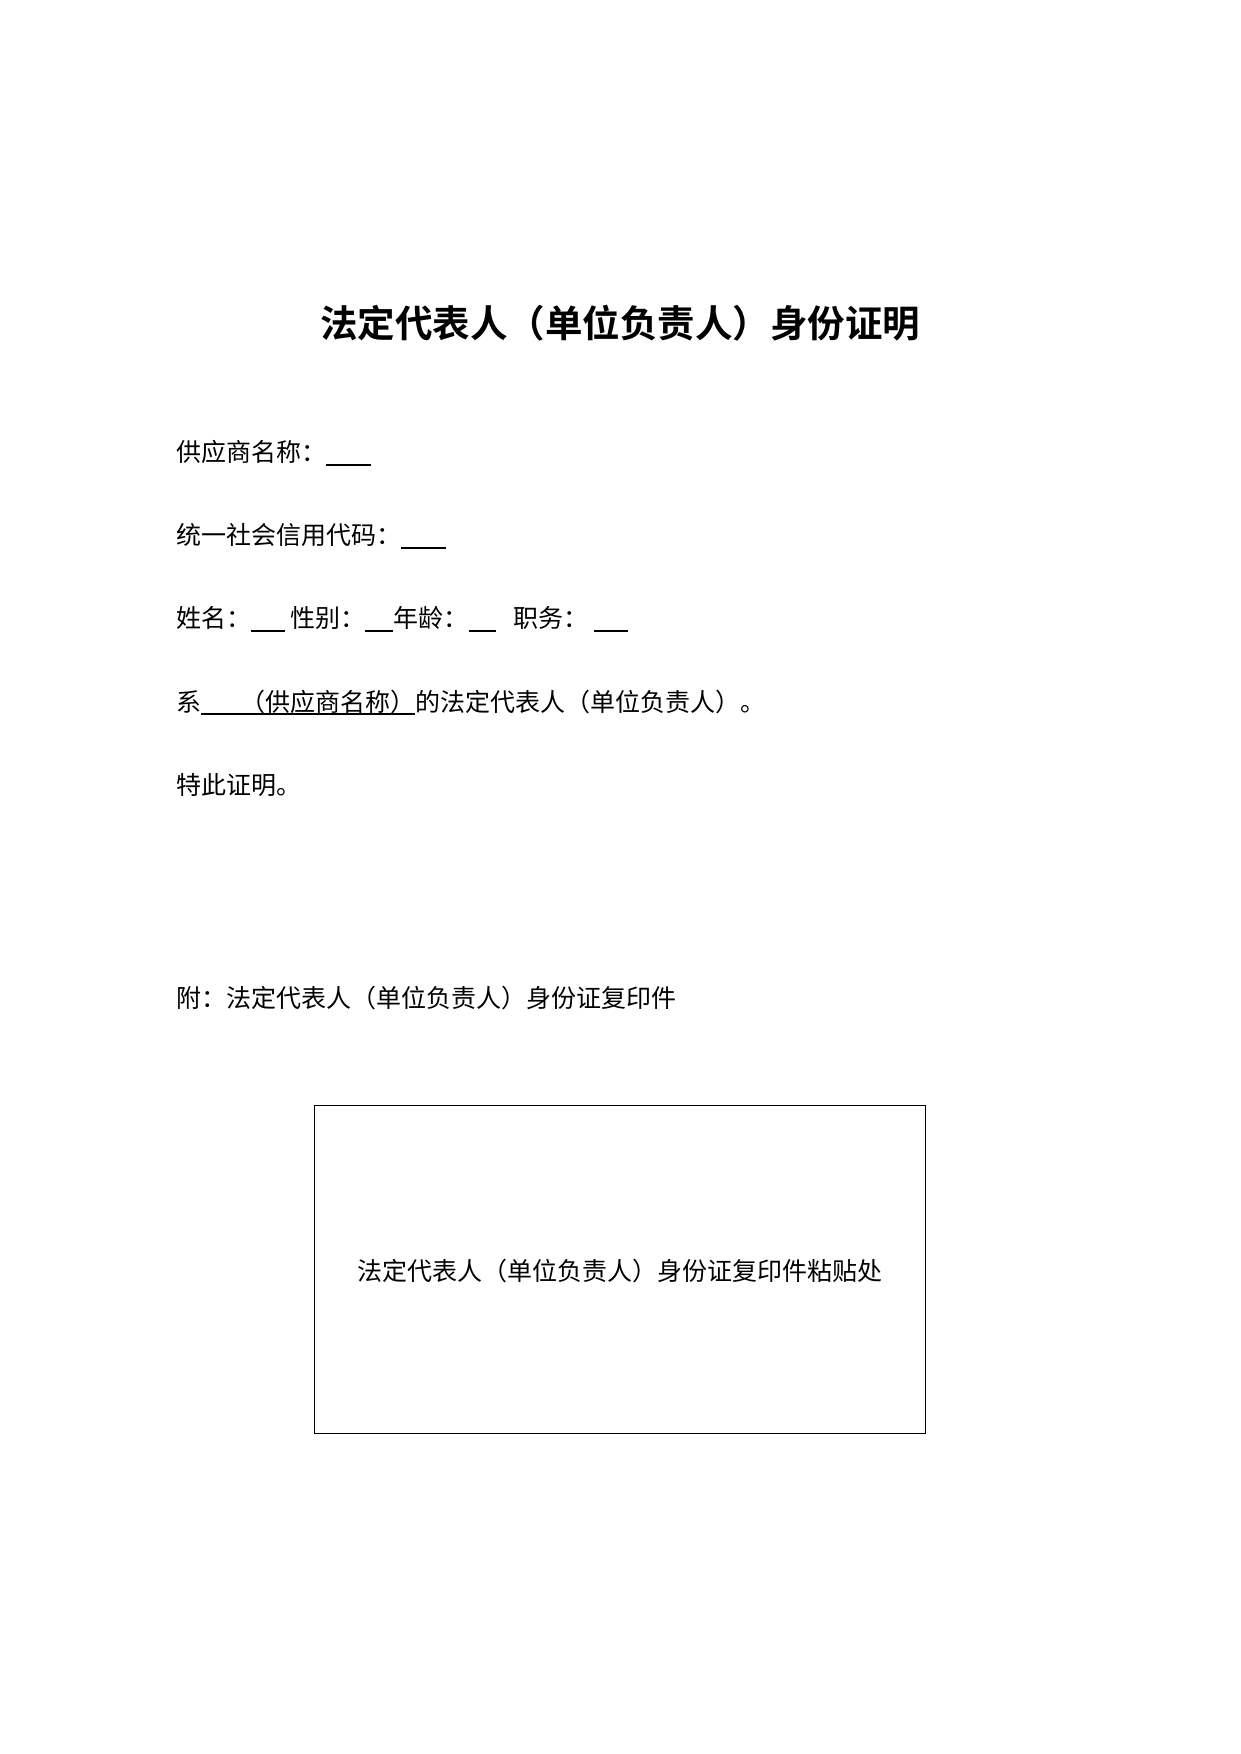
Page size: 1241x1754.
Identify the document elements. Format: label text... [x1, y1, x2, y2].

text 法定代表人（单位负责人）身份证明 [176, 288, 1064, 353]
text 姓名： 性别： 年龄： 职务： [176, 584, 1064, 649]
text 附：法定代表人（单位负责人）身份证复印件 [176, 964, 1064, 1029]
text 统一社会信用代码： [176, 501, 1064, 566]
text 系 （供应商名称）的法定代表人（单位负责人）。 [176, 668, 1064, 733]
text 供应商名称： [176, 418, 1064, 483]
table_header 法定代表人（单位负责人）身份证复印件粘贴处 [315, 1106, 925, 1433]
text 特此证明。 [176, 751, 1064, 816]
